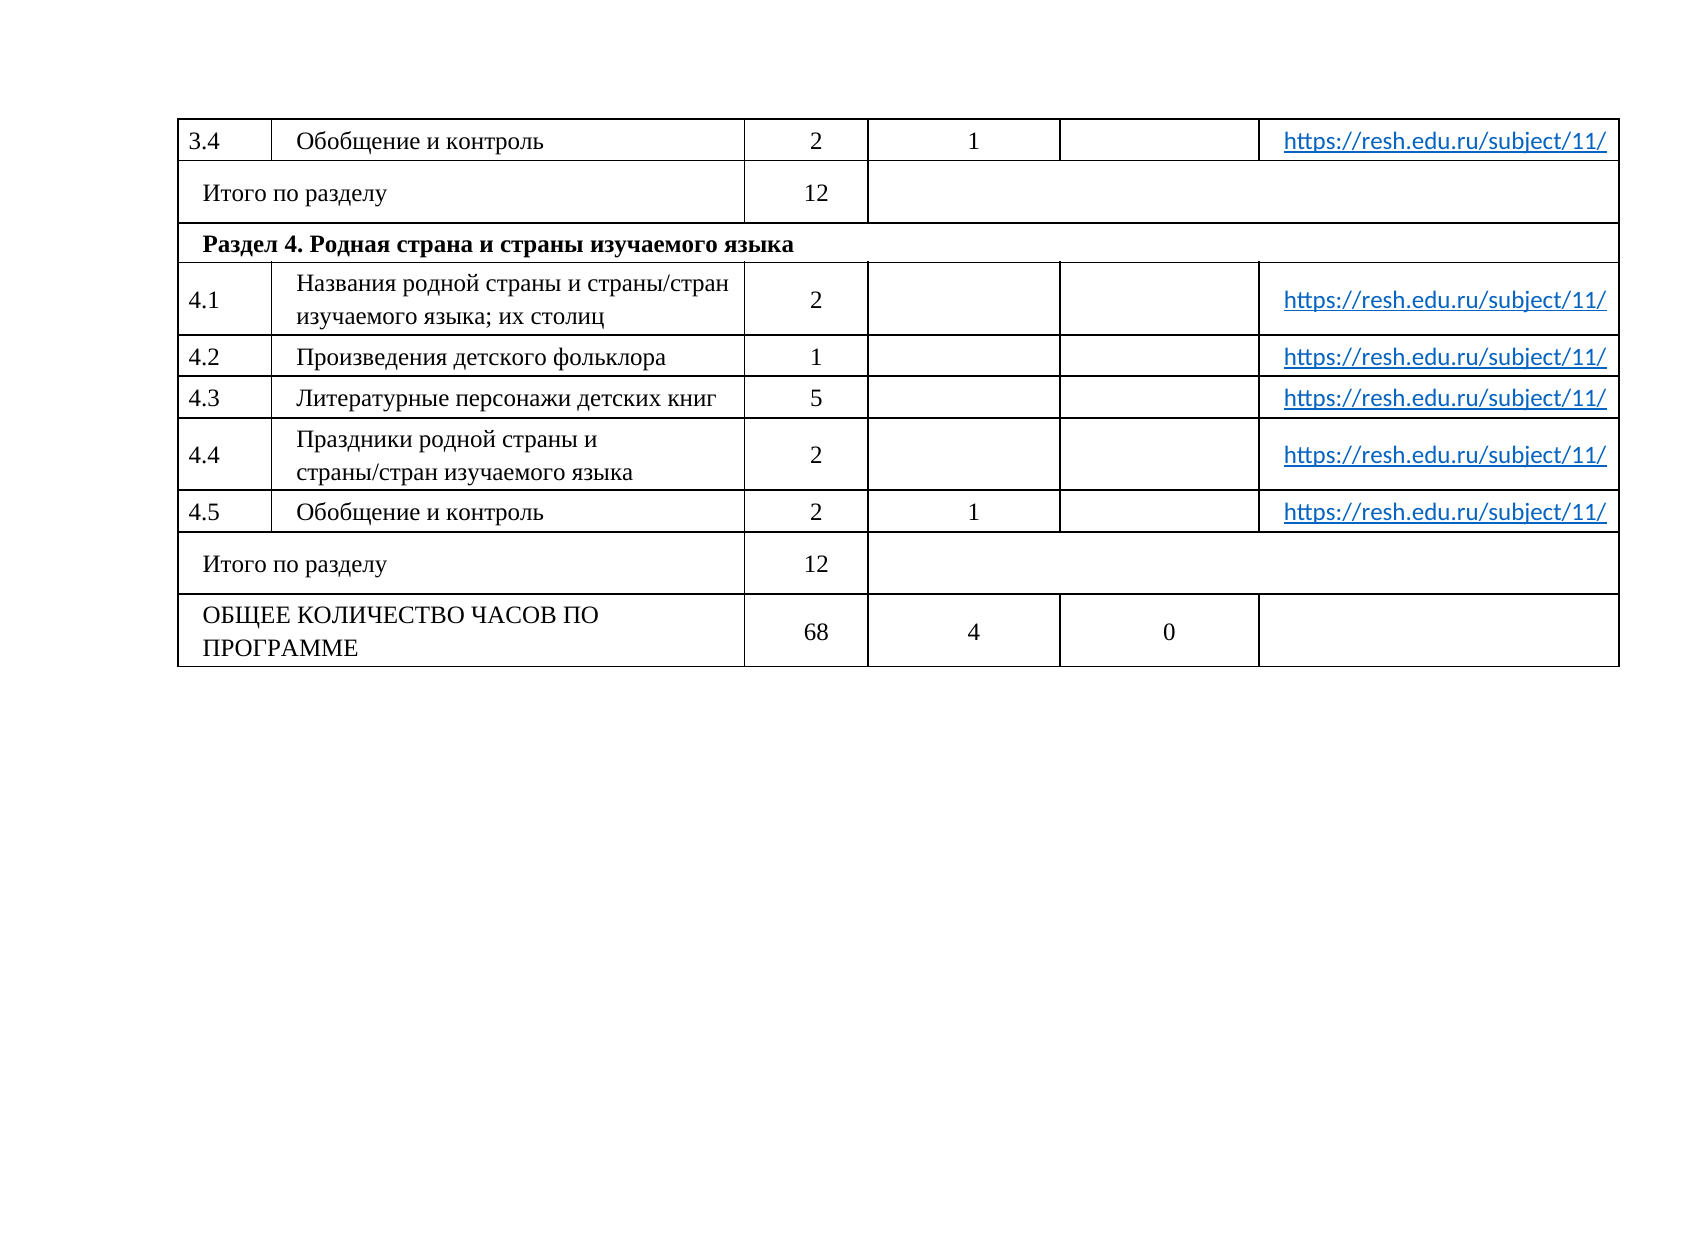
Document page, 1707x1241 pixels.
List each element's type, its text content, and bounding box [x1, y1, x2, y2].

table_cell [1061, 263, 1258, 334]
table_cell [1260, 120, 1618, 160]
table_cell 5 [745, 377, 867, 417]
table_cell Обобщение и контроль [272, 491, 744, 531]
table_cell https://resh.edu.ru/subject/11/ [1260, 336, 1618, 375]
table_cell 1 [745, 336, 867, 375]
table_cell Обобщение и контроль [272, 120, 744, 160]
table_cell [869, 377, 1059, 417]
table_cell Произведения детского фольклора [272, 336, 744, 375]
table_cell 1 [869, 120, 1059, 160]
table_cell [869, 161, 1618, 222]
table_cell [869, 263, 1059, 334]
table_cell 4.4 [179, 419, 271, 489]
table_cell https://resh.edu.ru/subject/11/ [1260, 263, 1618, 334]
table_cell Итого по разделу [179, 161, 744, 222]
table_cell [869, 533, 1618, 593]
table_cell 2 [745, 263, 867, 334]
table_cell Праздники родной страны и страны/стран изучаемого языка [272, 419, 744, 489]
table_cell 4.1 [179, 263, 271, 334]
table_cell https://resh.edu.ru/subject/11/ [1260, 491, 1618, 531]
table_cell [869, 419, 1059, 489]
table_cell [1061, 336, 1258, 375]
table_cell 3.4 [179, 120, 271, 160]
table_cell 4.2 [179, 336, 271, 375]
table_cell 2 [745, 491, 867, 531]
table_cell 12 [745, 161, 867, 222]
table_cell 4.5 [179, 491, 271, 531]
table_cell https://resh.edu.ru/subject/11/ [1260, 377, 1618, 417]
table_cell [1061, 120, 1258, 160]
table_cell Итого по разделу [179, 533, 744, 593]
table_cell 4.3 [179, 377, 271, 417]
table_cell ОБЩЕЕ КОЛИЧЕСТВО ЧАСОВ ПО ПРОГРАММЕ [179, 595, 744, 666]
table_cell [1061, 419, 1258, 489]
table_cell [1061, 377, 1258, 417]
table_cell 2 [745, 120, 867, 160]
table_cell 0 [1061, 595, 1258, 666]
table_cell Названия родной страны и страны/стран изучаемого языка; их столиц [272, 263, 744, 334]
table_cell Литературные персонажи детских книг [272, 377, 744, 417]
table_cell 2 [745, 419, 867, 489]
table_cell 12 [745, 533, 867, 593]
table_cell [869, 336, 1059, 375]
table_cell 1 [869, 491, 1059, 531]
table_cell [1260, 595, 1618, 666]
table_cell 4 [869, 595, 1059, 666]
table_cell Раздел 4. Родная страна и страны изучаемого языка [179, 224, 1618, 261]
table_cell 68 [745, 595, 867, 666]
table_cell [1061, 491, 1258, 531]
table_cell https://resh.edu.ru/subject/11/ [1260, 419, 1618, 489]
